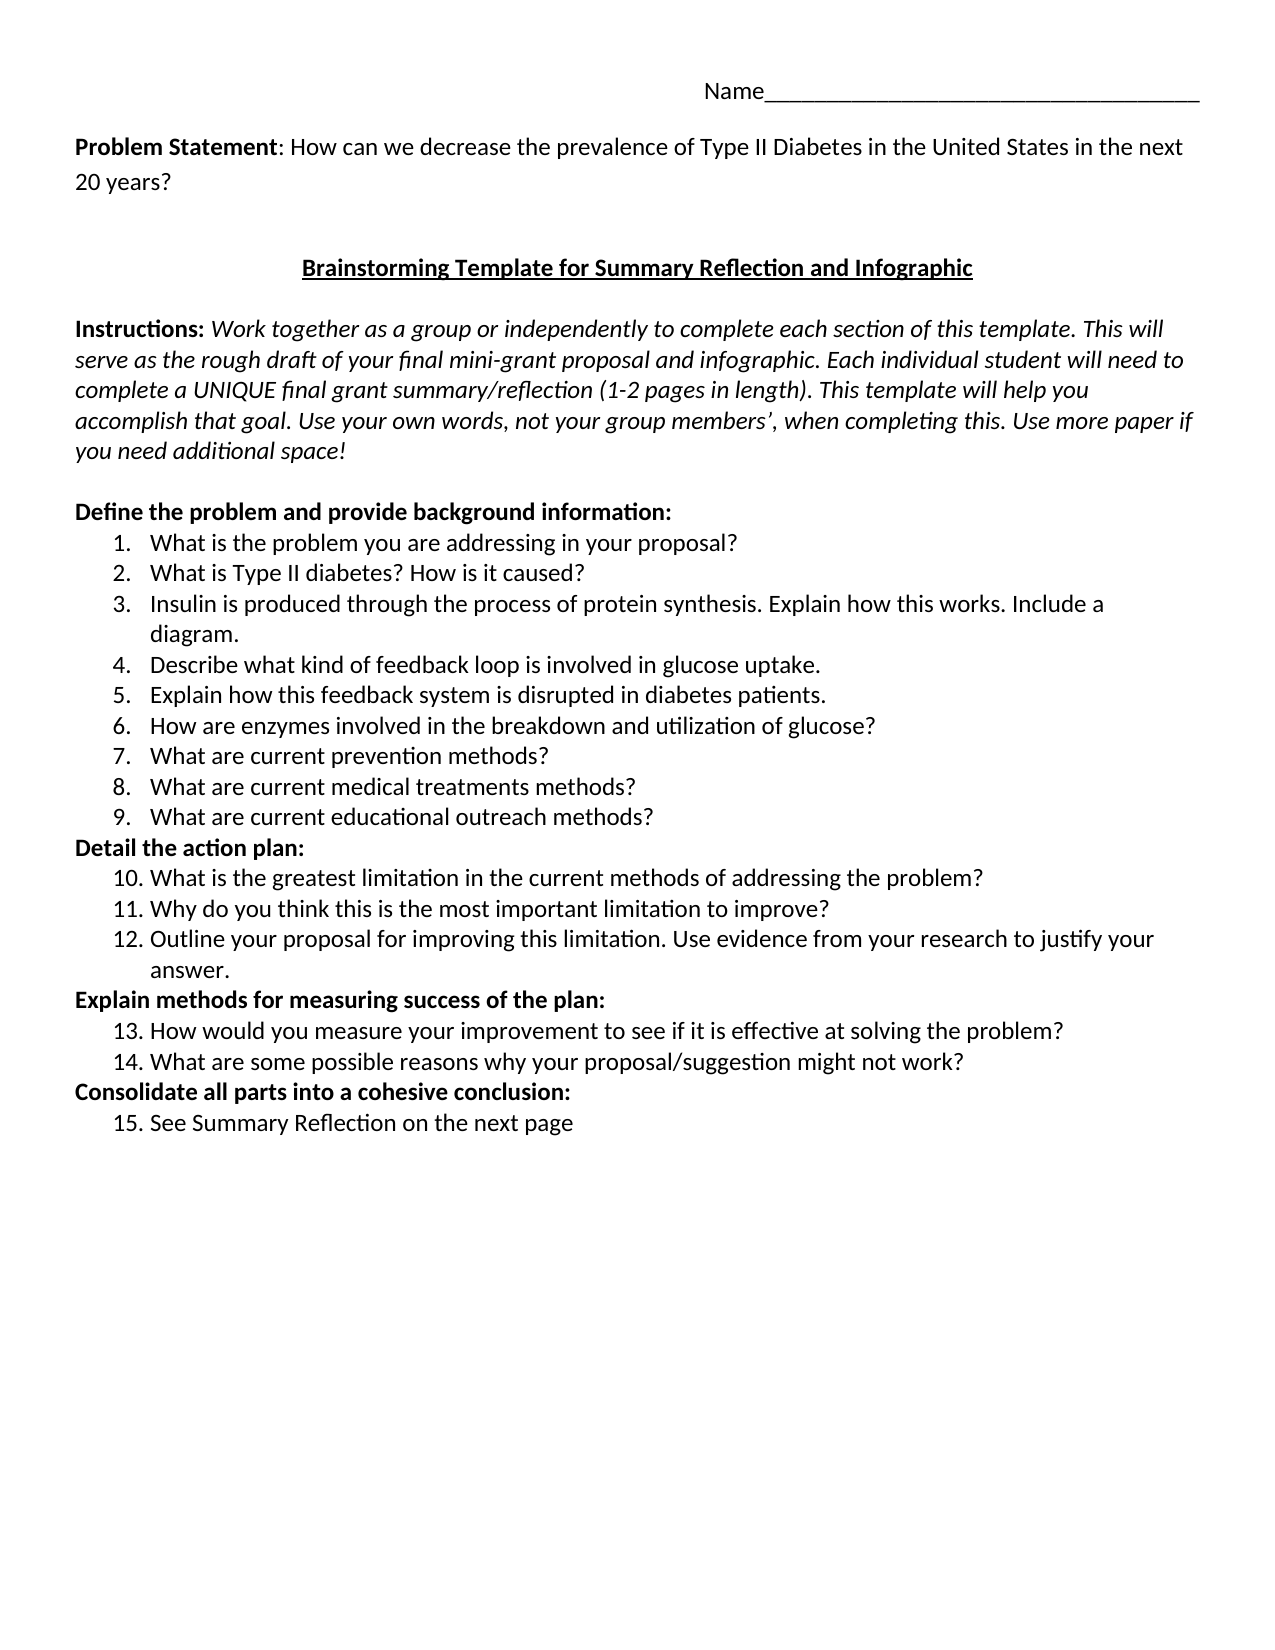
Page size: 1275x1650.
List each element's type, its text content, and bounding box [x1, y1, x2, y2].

text Consolidate all parts into a cohesive conclusion: [75, 1076, 1200, 1107]
text Brainstorming Template for Summary Reflection and Infographic [75, 252, 1200, 283]
text Problem Statement: How can we decrease the prevalence of Type II Diabetes in the United States in the next 20 years? [75, 131, 1200, 196]
list What are current prevention methods? [112, 741, 1200, 771]
list What is the problem you are addressing in your proposal? [112, 527, 1200, 557]
list Explain how this feedback system is disrupted in diabetes patients. [112, 679, 1200, 710]
list What are some possible reasons why your proposal/suggestion might not work? [112, 1046, 1200, 1076]
list How are enzymes involved in the breakdown and utilization of glucose? [112, 710, 1200, 741]
list Insulin is produced through the process of protein synthesis. Explain how this works. Include a diagram. [112, 588, 1200, 649]
list See Summary Reflection on the next page [112, 1107, 1200, 1137]
list Outline your proposal for improving this limitation. Use evidence from your research to justify your answer. [112, 924, 1200, 985]
list What are current educational outreach methods? [112, 802, 1200, 832]
list How would you measure your improvement to see if it is effective at solving the problem? [112, 1015, 1200, 1046]
list What are current medical treatments methods? [112, 771, 1200, 802]
list Why do you think this is the most important limitation to improve? [112, 893, 1200, 924]
text Explain methods for measuring success of the plan: [75, 985, 1200, 1015]
text Detail the action plan: [75, 832, 1200, 863]
list Describe what kind of feedback loop is involved in glucose uptake. [112, 649, 1200, 679]
text Name___________________________________ [75, 75, 1200, 106]
list What is Type II diabetes? How is it caused? [112, 557, 1200, 588]
text Instructions: Work together as a group or independently to complete each section of this template. This will serve as the rough draft of your final mini-grant proposal and infographic. Each individual student will need to complete a UNIQUE final grant summary/reflection (1-2 pages in length). This template will help you accomplish that goal. Use your own words, not your group members’, when completing this. Use more paper if you need additional space! [75, 313, 1200, 466]
text Define the problem and provide background information: [75, 496, 1200, 527]
list What is the greatest limitation in the current methods of addressing the problem? [112, 863, 1200, 893]
